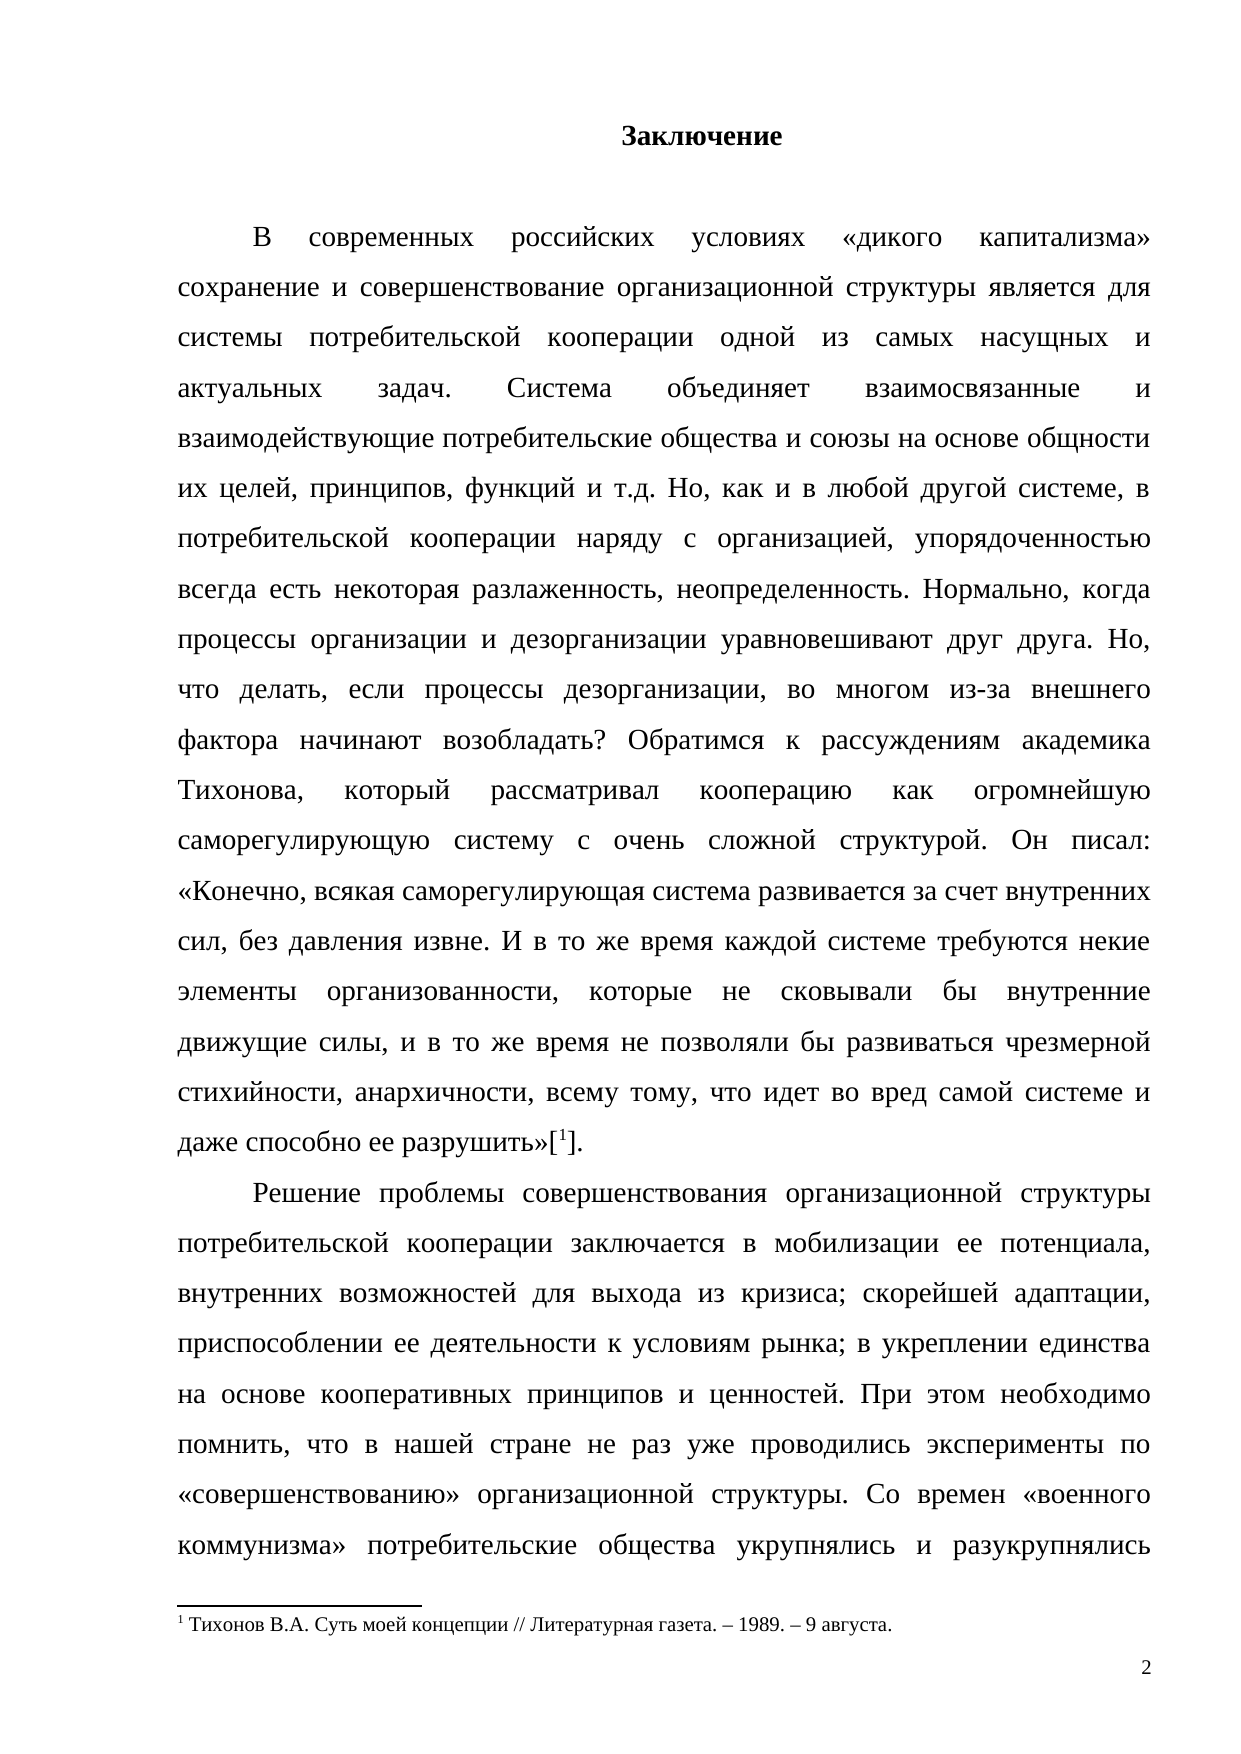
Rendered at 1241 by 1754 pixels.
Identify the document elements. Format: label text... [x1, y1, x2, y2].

text Заключение [177, 118, 1152, 152]
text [177, 1175, 1152, 1560]
text В современных российских условиях «дикого капитализма» сохранение и совершенствование организационной структуры является для системы потребительской кооперации одной из самых насущных и актуальных задач. Система объединяет взаимосвязанные и взаимодействующие потребительские общества и союзы на основе общности их целей, принципов, функций и т.д. Но, как и в любой другой системе, в потребительской кооперации наряду с организацией, упорядоченностью всегда есть некоторая разлаженность, неопределенность. Нормально, когда процессы организации и дезорганизации уравновешивают друг друга. Но, что делать, если процессы дезорганизации, во многом из-за внешнего фактора начинают возобладать? Обратимся к рассуждениям академика Тихонова, который рассматривал кооперацию как огромнейшую саморегулирующую систему с очень сложной структурой. Он писал: «Конечно, всякая саморегулирующая система развивается за счет внутренних сил, без давления извне. И в то же время каждой системе требуются некие элементы организованности, которые не сковывали бы внутренние движущие силы, и в то же время не позволяли бы развиваться чрезмерной стихийности, анархичности, всему тому, что идет во вред самой системе и даже способно ее разрушить»[]. [177, 219, 1152, 1158]
